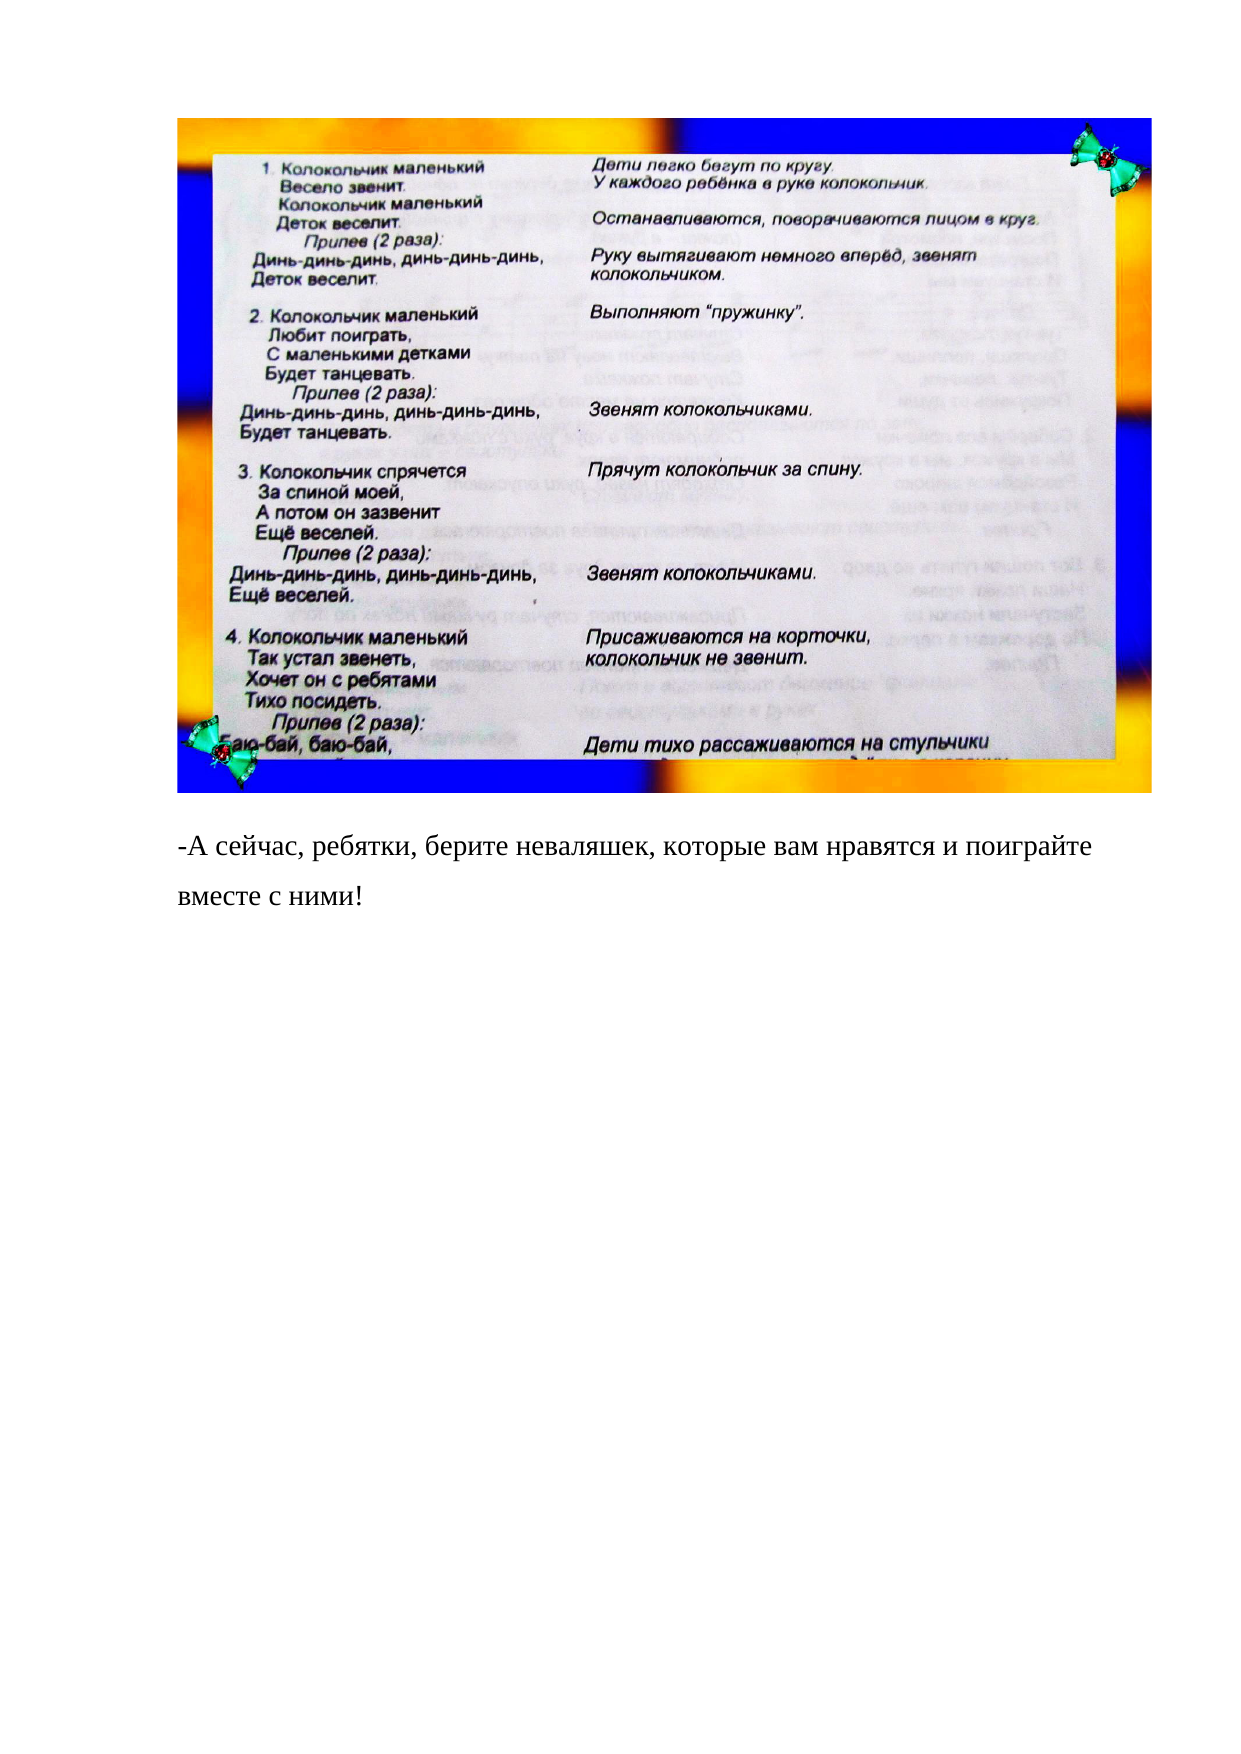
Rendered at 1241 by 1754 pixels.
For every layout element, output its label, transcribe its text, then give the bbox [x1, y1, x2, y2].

picture [177, 118, 1152, 793]
text -А сейчас, ребятки, берите неваляшек, которые вам нравятся и поиграйте вместе с ними! [177, 828, 1152, 912]
